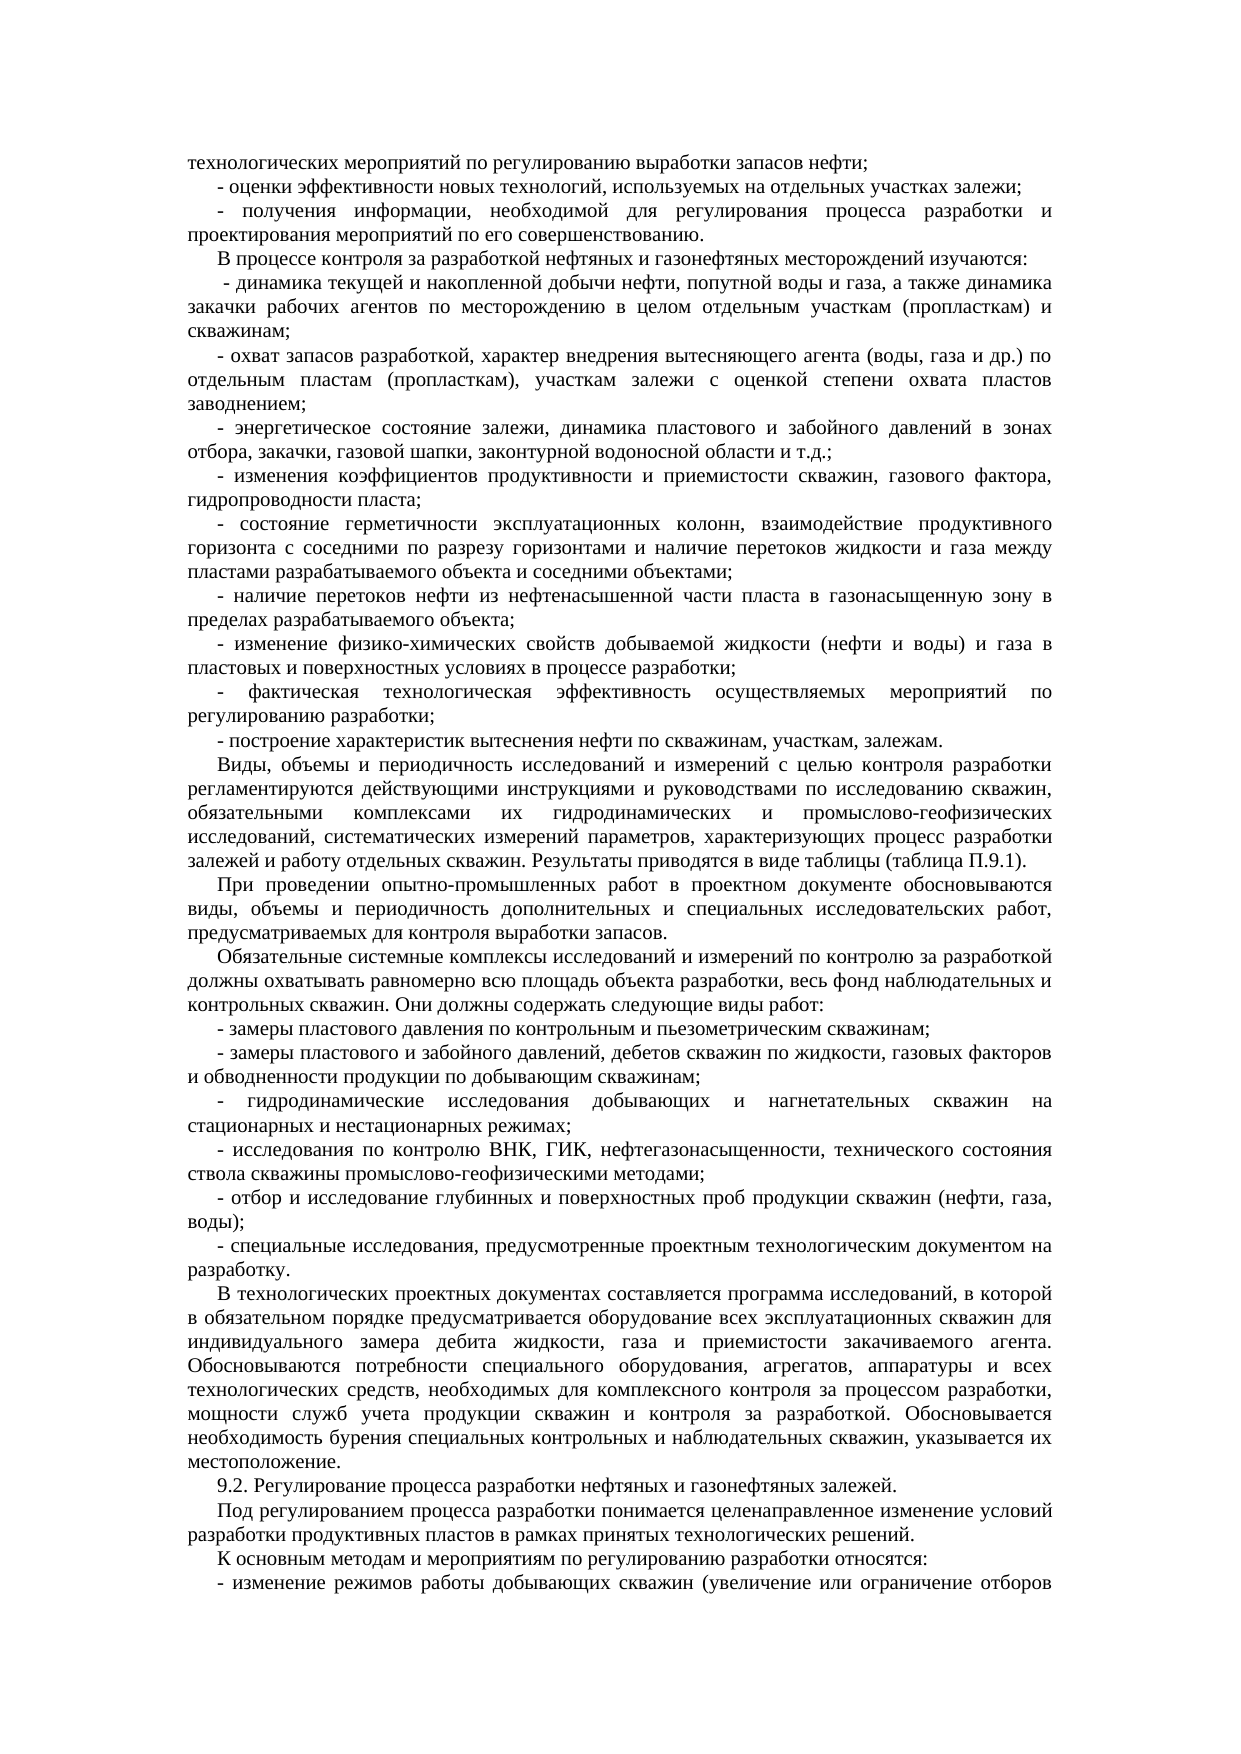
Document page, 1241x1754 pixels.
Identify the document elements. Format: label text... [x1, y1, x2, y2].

text - охват запасов разработкой, характер внедрения вытесняющего агента (воды, газа и др.) по отдельным пластам (пропласткам), участкам залежи с оценкой степени охвата пластов заводнением; [187, 342, 1053, 415]
text Под регулированием процесса разработки понимается целенаправленное изменение условий разработки продуктивных пластов в рамках принятых технологических решений. [187, 1497, 1053, 1546]
text - специальные исследования, предусмотренные проектным технологическим документом на разработку. [187, 1233, 1053, 1281]
text - гидродинамические исследования добывающих и нагнетательных скважин на стационарных и нестационарных режимах; [187, 1088, 1053, 1137]
text При проведении опытно-промышленных работ в проектном документе обосновываются виды, объемы и периодичность дополнительных и специальных исследовательских работ, предусматриваемых для контроля выработки запасов. [187, 872, 1053, 944]
text В технологических проектных документах составляется программа исследований, в которой в обязательном порядке предусматривается оборудование всех эксплуатационных скважин для индивидуального замера дебита жидкости, газа и приемистости закачиваемого агента. Обосновываются потребности специального оборудования, агрегатов, аппаратуры и всех технологических средств, необходимых для комплексного контроля за процессом разработки, мощности служб учета продукции скважин и контроля за разработкой. Обосновывается необходимость бурения специальных контрольных и наблюдательных скважин, указывается их местоположение. [187, 1281, 1053, 1473]
text - оценки эффективности новых технологий, используемых на отдельных участках залежи; [187, 174, 1053, 198]
text - состояние герметичности эксплуатационных колонн, взаимодействие продуктивного горизонта с соседними по разрезу горизонтами и наличие перетоков жидкости и газа между пластами разрабатываемого объекта и соседними объектами; [187, 511, 1053, 583]
text - энергетическое состояние залежи, динамика пластового и забойного давлений в зонах отбора, закачки, газовой шапки, законтурной водоносной области и т.д.; [187, 415, 1053, 463]
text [187, 1570, 1053, 1594]
text - отбор и исследование глубинных и поверхностных проб продукции скважин (нефти, газа, воды); [187, 1185, 1053, 1233]
text 9.2. Регулирование процесса разработки нефтяных и газонефтяных залежей. [187, 1473, 1053, 1497]
text - динамика текущей и накопленной добычи нефти, попутной воды и газа, а также динамика закачки рабочих агентов по месторождению в целом отдельным участкам (пропласткам) и скважинам; [187, 270, 1053, 342]
text - исследования по контролю ВНК, ГИК, нефтегазонасыщенности, технического состояния ствола скважины промыслово-геофизическими методами; [187, 1137, 1053, 1185]
text - замеры пластового и забойного давлений, дебетов скважин по жидкости, газовых факторов и обводненности продукции по добывающим скважинам; [187, 1040, 1053, 1088]
text - построение характеристик вытеснения нефти по скважинам, участкам, залежам. [187, 727, 1053, 752]
text - наличие перетоков нефти из нефтенасышенной части пласта в газонасыщенную зону в пределах разрабатываемого объекта; [187, 583, 1053, 631]
text К основным методам и мероприятиям по регулированию разработки относятся: [187, 1546, 1053, 1570]
text - фактическая технологическая эффективность осуществляемых мероприятий по регулированию разработки; [187, 679, 1053, 727]
text - изменение физико-химических свойств добываемой жидкости (нефти и воды) и газа в пластовых и поверхностных условиях в процессе разработки; [187, 631, 1053, 679]
text - получения информации, необходимой для регулирования процесса разработки и проектирования мероприятий по его совершенствованию. [187, 198, 1053, 246]
text - замеры пластового давления по контрольным и пьезометрическим скважинам; [187, 1016, 1053, 1040]
text - изменения коэффициентов продуктивности и приемистости скважин, газового фактора, гидропроводности пласта; [187, 463, 1053, 511]
text Обязательные системные комплексы исследований и измерений по контролю за разработкой должны охватывать равномерно всю площадь объекта разработки, весь фонд наблюдательных и контрольных скважин. Они должны содержать следующие виды работ: [187, 944, 1053, 1016]
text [187, 150, 1053, 174]
text Виды, объемы и периодичность исследований и измерений с целью контроля разработки регламентируются действующими инструкциями и руководствами по исследованию скважин, обязательными комплексами их гидродинамических и промыслово-геофизических исследований, систематических измерений параметров, характеризующих процесс разработки залежей и работу отдельных скважин. Результаты приводятся в виде таблицы (таблица П.9.1). [187, 752, 1053, 872]
text В процессе контроля за разработкой нефтяных и газонефтяных месторождений изучаются: [187, 246, 1053, 270]
